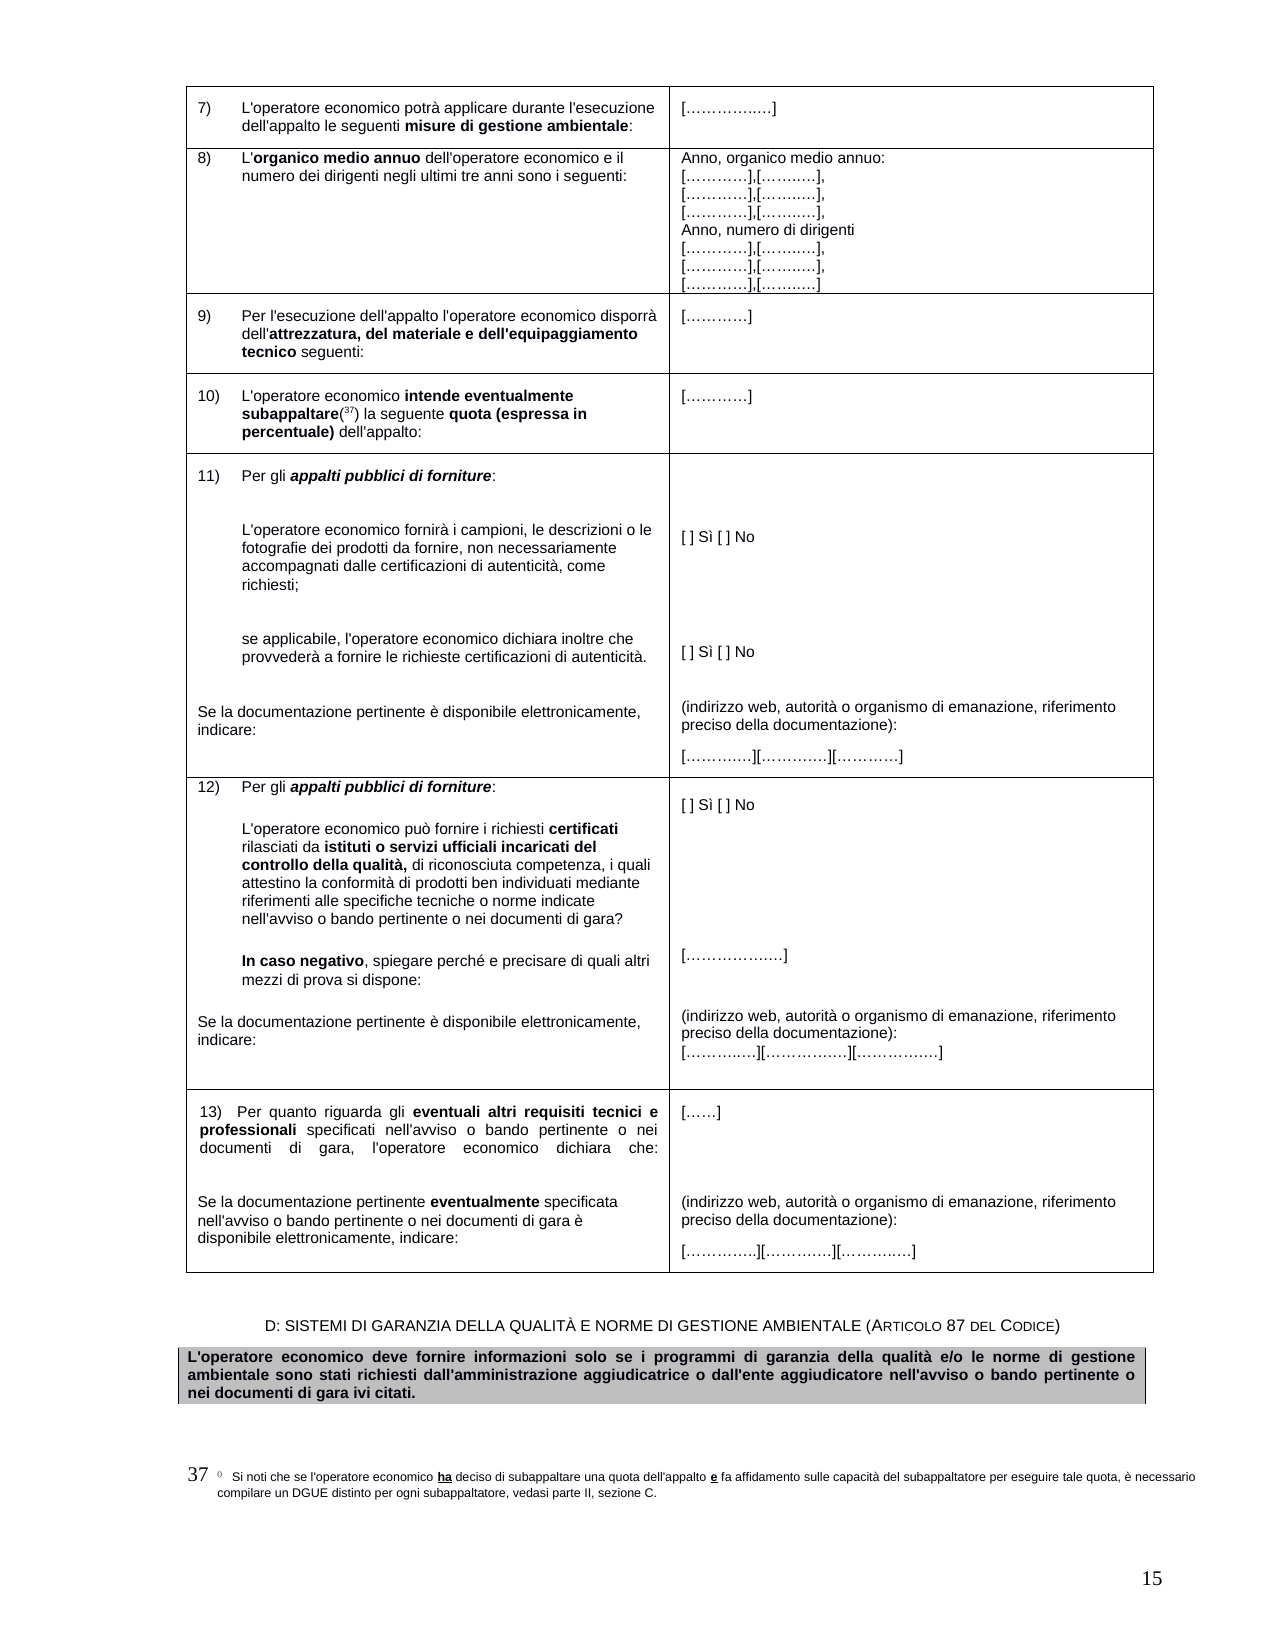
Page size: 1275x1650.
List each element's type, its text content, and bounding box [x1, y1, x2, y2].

table_cell 12) Per gli appalti pubblici di forniture: L'operatore economico può fornire i richiesti certificati rilasciati da istituti o servizi ufficiali incaricati del controllo della qualità, di riconosciuta competenza, i quali attestino la conformità di prodotti ben individuati mediante riferimenti alle specifiche tecniche o norme indicate nell'avviso o bando pertinente o nei documenti di gara? In caso negativo, spiegare perché e precisare di quali altri mezzi di prova si dispone: Se la documentazione pertinente è disponibile elettronicamente, indicare: [187, 778, 669, 1089]
table_cell [ ] Sì [ ] No […………….…] (indirizzo web, autorità o organismo di emanazione, riferimento preciso della documentazione): [………..…][………….…][………….…] [670, 778, 1153, 1089]
table_cell […………] [670, 294, 1153, 373]
table_cell 8) L'organico medio annuo dell'operatore economico e il numero dei dirigenti negli ultimi tre anni sono i seguenti: [187, 149, 669, 293]
table_cell Anno, organico medio annuo: […………],[……..…], […………],[……..…], […………],[……..…], Anno, numero di dirigenti […………],[……..…], […………],[……..…], […………],[……..…] [670, 149, 1153, 293]
table_cell 11) Per gli appalti pubblici di forniture: L'operatore economico fornirà i campioni, le descrizioni o le fotografie dei prodotti da fornire, non necessariamente accompagnati dalle certificazioni di autenticità, come richiesti; se applicabile, l'operatore economico dichiara inoltre che provvederà a fornire le richieste certificazioni di autenticità. Se la documentazione pertinente è disponibile elettronicamente, indicare: [187, 454, 669, 777]
table_cell […………..…] [670, 87, 1153, 148]
table_cell […………] [670, 374, 1153, 453]
table_cell 10) L'operatore economico intende eventualmente subappaltare() la seguente quota (espressa in percentuale) dell'appalto: [187, 374, 669, 453]
table_cell [……] (indirizzo web, autorità o organismo di emanazione, riferimento preciso della documentazione): […………..][……….…][………..…] [670, 1090, 1153, 1272]
table_cell [ ] Sì [ ] No [ ] Sì [ ] No (indirizzo web, autorità o organismo di emanazione, riferimento preciso della documentazione): [……….…][……….…][…………] [670, 454, 1153, 777]
text L'operatore economico deve fornire informazioni solo se i programmi di garanzia della qualità e/o le norme di gestione ambientale sono stati richiesti dall'amministrazione aggiudicatrice o dall'ente aggiudicatore nell'avviso o bando pertinente o nei documenti di gara ivi citati. [178, 1347, 1145, 1404]
table_cell 13) Per quanto riguarda gli eventuali altri requisiti tecnici e professionali specificati nell'avviso o bando pertinente o nei documenti di gara, l'operatore economico dichiara che: Se la documentazione pertinente eventualmente specificata nell'avviso o bando pertinente o nei documenti di gara è disponibile elettronicamente, indicare: [187, 1090, 669, 1272]
text D: SISTEMI DI GARANZIA DELLA QUALITÀ E NORME DI GESTIONE AMBIENTALE (Articolo 87 del Codice) [187, 1316, 1137, 1335]
table_cell 7) L'operatore economico potrà applicare durante l'esecuzione dell'appalto le seguenti misure di gestione ambientale: [187, 87, 669, 148]
table_cell 9) Per l'esecuzione dell'appalto l'operatore economico disporrà dell'attrezzatura, del materiale e dell'equipaggiamento tecnico seguenti: [187, 294, 669, 373]
